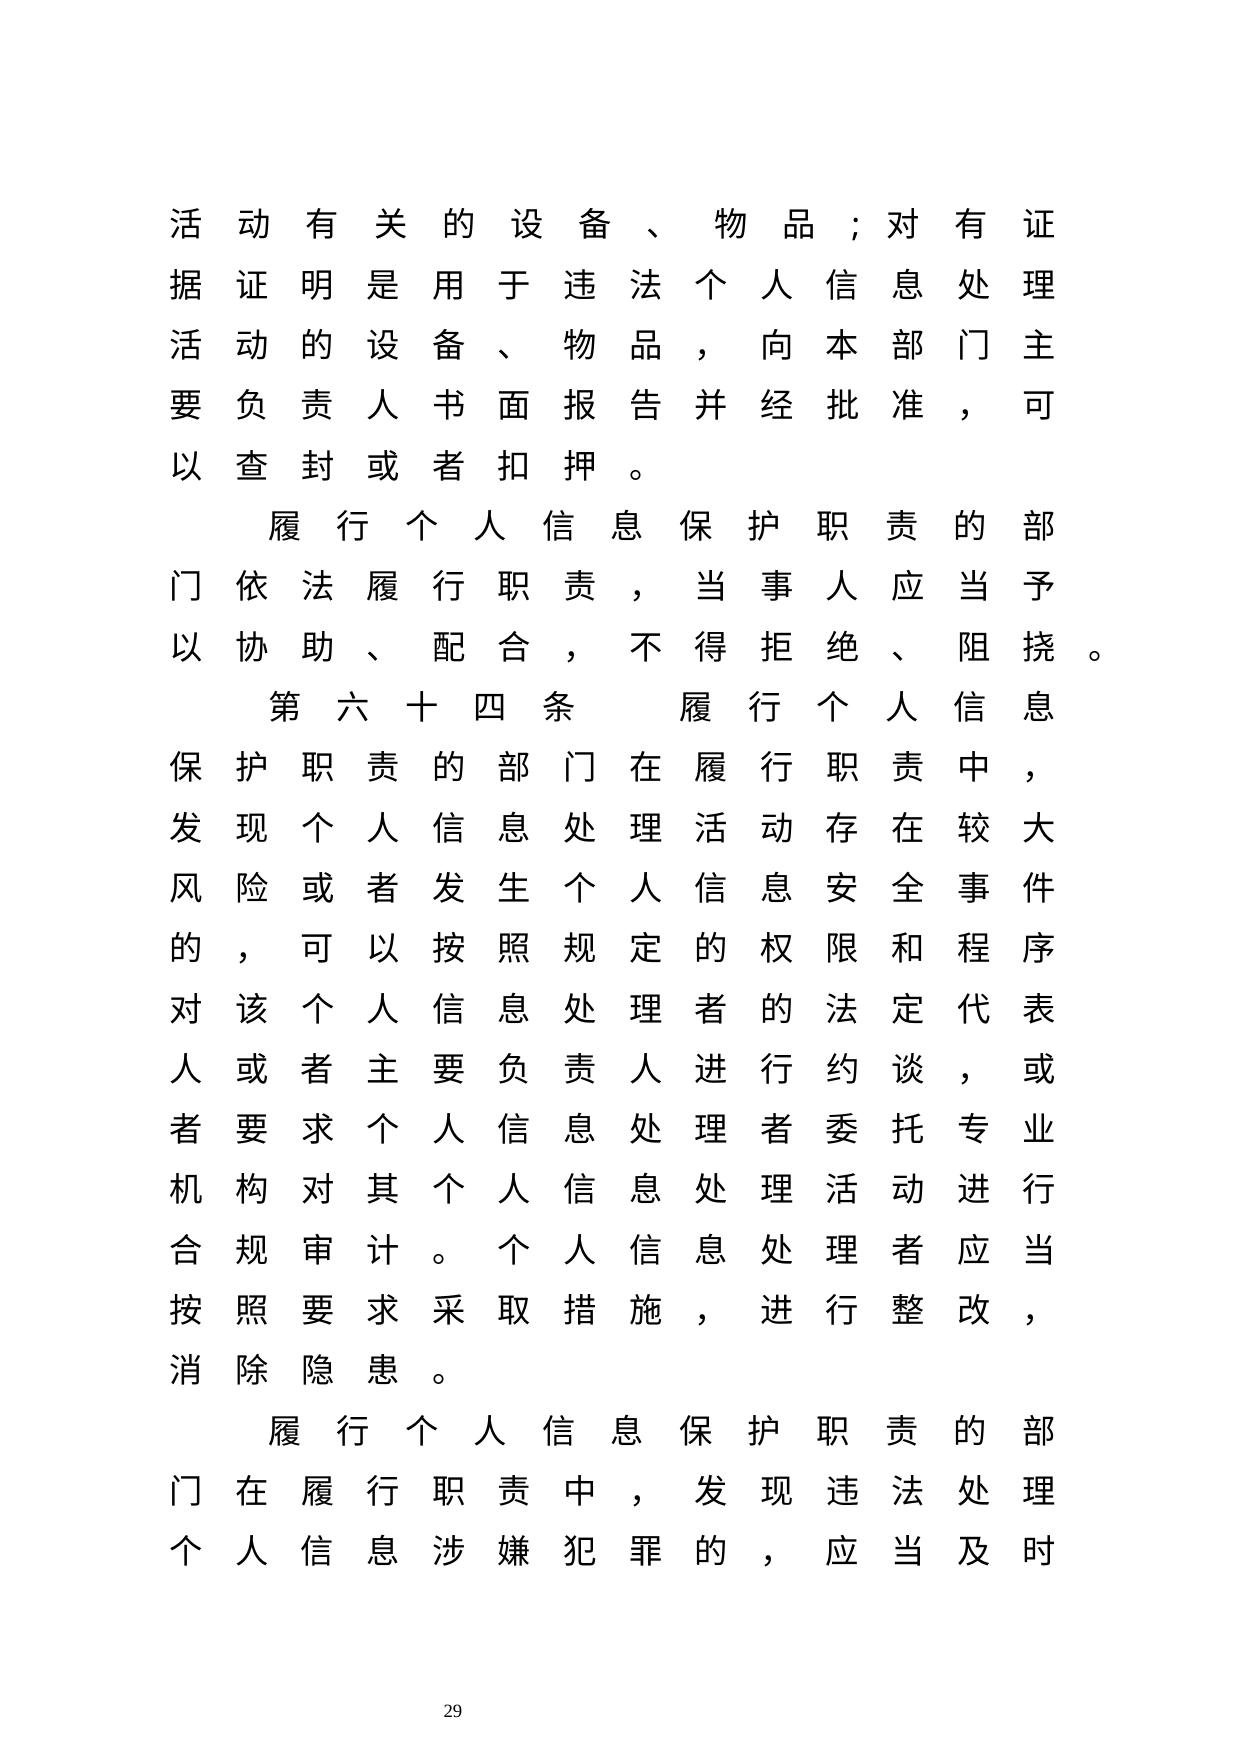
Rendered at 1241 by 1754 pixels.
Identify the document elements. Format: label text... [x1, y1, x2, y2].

text 履行个人信息保护职责的部门依法履行职责，当事人应当予以协助、配合，不得拒绝、阻挠。 [169, 494, 1088, 675]
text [169, 192, 1088, 494]
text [169, 1398, 1088, 1579]
text 第六十四条 履行个人信息保护职责的部门在履行职责中，发现个人信息处理活动存在较大风险或者发生个人信息安全事件的，可以按照规定的权限和程序对该个人信息处理者的法定代表人或者主要负责人进行约谈，或者要求个人信息处理者委托专业机构对其个人信息处理活动进行合规审计。个人信息处理者应当按照要求采取措施，进行整改，消除隐患。 [169, 675, 1088, 1398]
